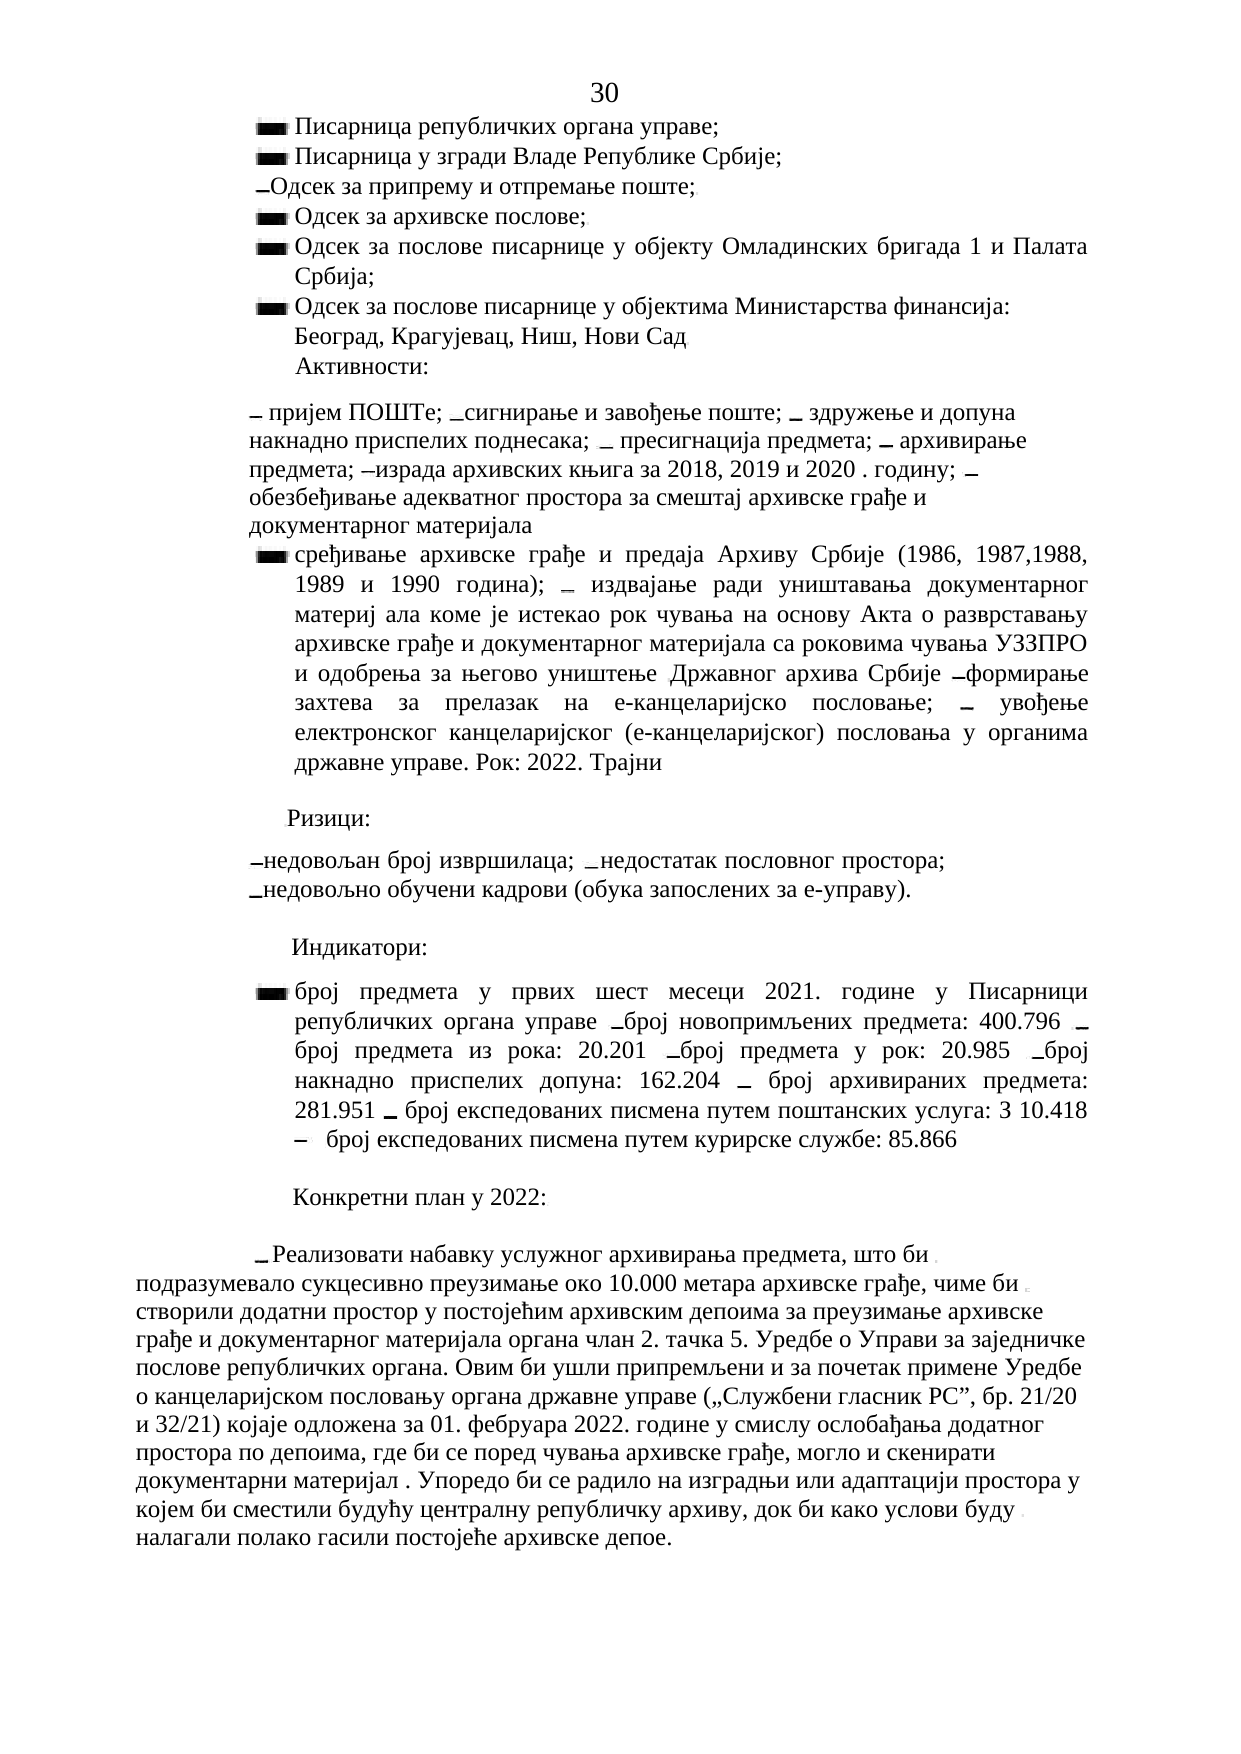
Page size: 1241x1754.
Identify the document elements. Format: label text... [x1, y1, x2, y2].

text Ризици: [284, 803, 1089, 832]
picture [582, 861, 601, 869]
text Активности: [295, 351, 1089, 380]
picture [255, 297, 290, 315]
picture [255, 546, 290, 563]
list Писарница републичких органа управе; [254, 111, 1089, 139]
picture [255, 190, 270, 195]
picture [360, 471, 375, 477]
text недовољан број извршилаца; недостатак пословног простора; недовољно обучени кадрови (обука запослених за е-управу). [248, 845, 945, 903]
picture [951, 676, 966, 682]
text Индикатори: [291, 932, 1089, 961]
picture [1071, 1025, 1089, 1030]
picture [255, 208, 290, 225]
picture [248, 894, 263, 898]
text Конкретни план у 2022: [292, 1182, 1089, 1211]
picture [962, 472, 979, 477]
text Одсек за припрему и отпремање поште; [255, 171, 1089, 200]
picture [608, 1025, 624, 1030]
list сређивање архивске грађе и предаја Архиву Србије (1986, 1987,1988, 1989 и 1990 година); издвајање ради уништавања документарног материј ала коме је истекао рок чувања на основу Акта о разврставању архивске грађе и документарног материјала са роковима чувања УЗЗПРО и одобрења за његово уништење Државног архива Србије формирање захтева за прелазак на е-канцеларијско пословање; увођење електронског канцеларијског (е-канцеларијског) пословања у органима државне управе. Рок: 2022. Трајни [254, 539, 1089, 775]
picture [255, 983, 290, 1000]
picture [255, 238, 290, 255]
list Одсек за послове писарнице у објекту Омладинских бригада 1 и Палата Србија; [254, 231, 1089, 289]
text пријем ПОШТе; сигнирање и завођење поште; здружење и допуна накнадно приспелих поднесака; пресигнација предмета; архивирање предмета; израда архивских књига за 2018, 2019 и 2020 . годину; обезбеђивање адекватног простора за смештај архивске грађе и документарног материјала [248, 398, 1080, 539]
picture [248, 863, 264, 869]
picture [662, 1053, 680, 1059]
list Одсек за архивске послове; [254, 201, 1089, 230]
picture [788, 417, 803, 421]
picture [294, 1137, 326, 1148]
picture [248, 416, 263, 421]
picture [254, 1259, 272, 1263]
picture [383, 1115, 398, 1119]
picture [878, 445, 894, 449]
list Одсек за послове писарнице у објектима Министарства финансија: [254, 291, 1089, 320]
text Београд, Крагујевац, Ниш, Нови Сад [294, 321, 1089, 350]
picture [959, 707, 974, 711]
list број предмета у првих шест месеци 2021. године у Писарници републичких органа управе број новопримљених предмета: 400.796 број предмета из рока: 20.201 број предмета у рок: 20.985 број накнадно приспелих допуна: 162.204 број архивираних предмета: 281.951 број експедованих писмена путем поштанских услуга: З 10.418 број експедованих писмена путем курирске службе: 85.866 [254, 976, 1089, 1153]
picture [449, 414, 464, 421]
picture [255, 117, 290, 135]
text Реализовати набавку услужног архивирања предмета, што би подразумевало сукцесивно преузимање око 10.000 метара архивске грађе, чиме би створили додатни простор у постојећим архивским депоима за преузимање архивске грађе и документарног материјала органа члан 2. тачка 5. Уредбе о Управи за заједничке послове републичких органа. Овим би ушли припремљени и за почетак примене Уредбе о канцеларијском пословању органа државне управе („Службени гласник РС”, бр. 21/20 и 32/21) којаје одложена за 01. фебруара 2022. године у смислу ослобађања додатног простора по депоима, где би се поред чувања архивске грађе, могло и скенирати документарни материјал . Упоредо би се радило на изградњи или адаптацији простора у којем би сместили будућу централну републичку архиву, док би како услови буду налагали полако гасили постојеће архивске депое. [136, 1240, 1094, 1551]
picture [255, 147, 290, 165]
list Писарница у згради Владе Републике Србије; [254, 141, 1089, 170]
picture [596, 444, 614, 449]
